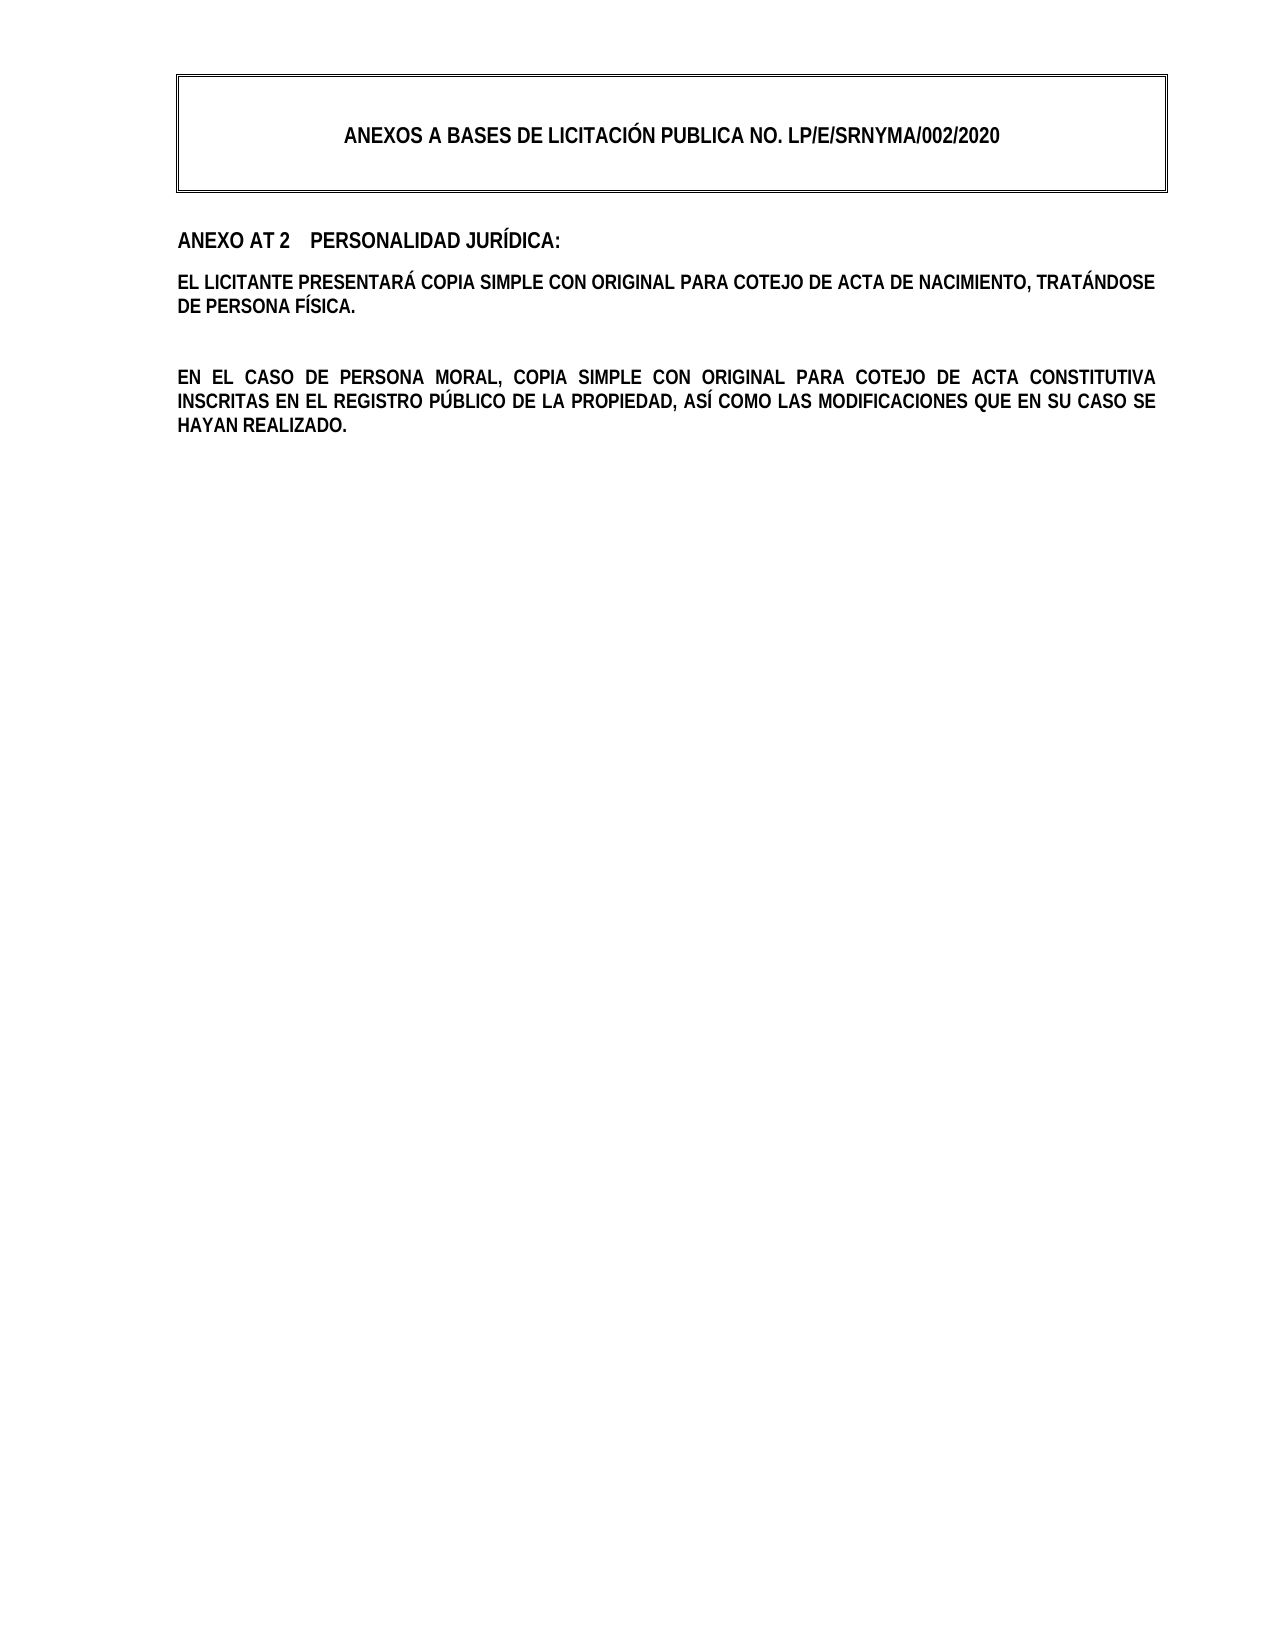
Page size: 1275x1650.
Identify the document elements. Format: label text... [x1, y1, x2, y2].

text EN EL CASO DE PERSONA MORAL, COPIA SIMPLE CON ORIGINAL PARA COTEJO DE ACTA CONSTITUTIVA INSCRITAS EN EL REGISTRO PÚBLICO DE LA PROPIEDAD, ASÍ COMO LAS MODIFICACIONES QUE EN SU CASO SE HAYAN REALIZADO. [177, 365, 1157, 437]
text EL LICITANTE PRESENTARÁ COPIA SIMPLE CON ORIGINAL PARA COTEJO DE ACTA DE NACIMIENTO, TRATÁNDOSE DE PERSONA FÍSICA. [177, 270, 1157, 318]
